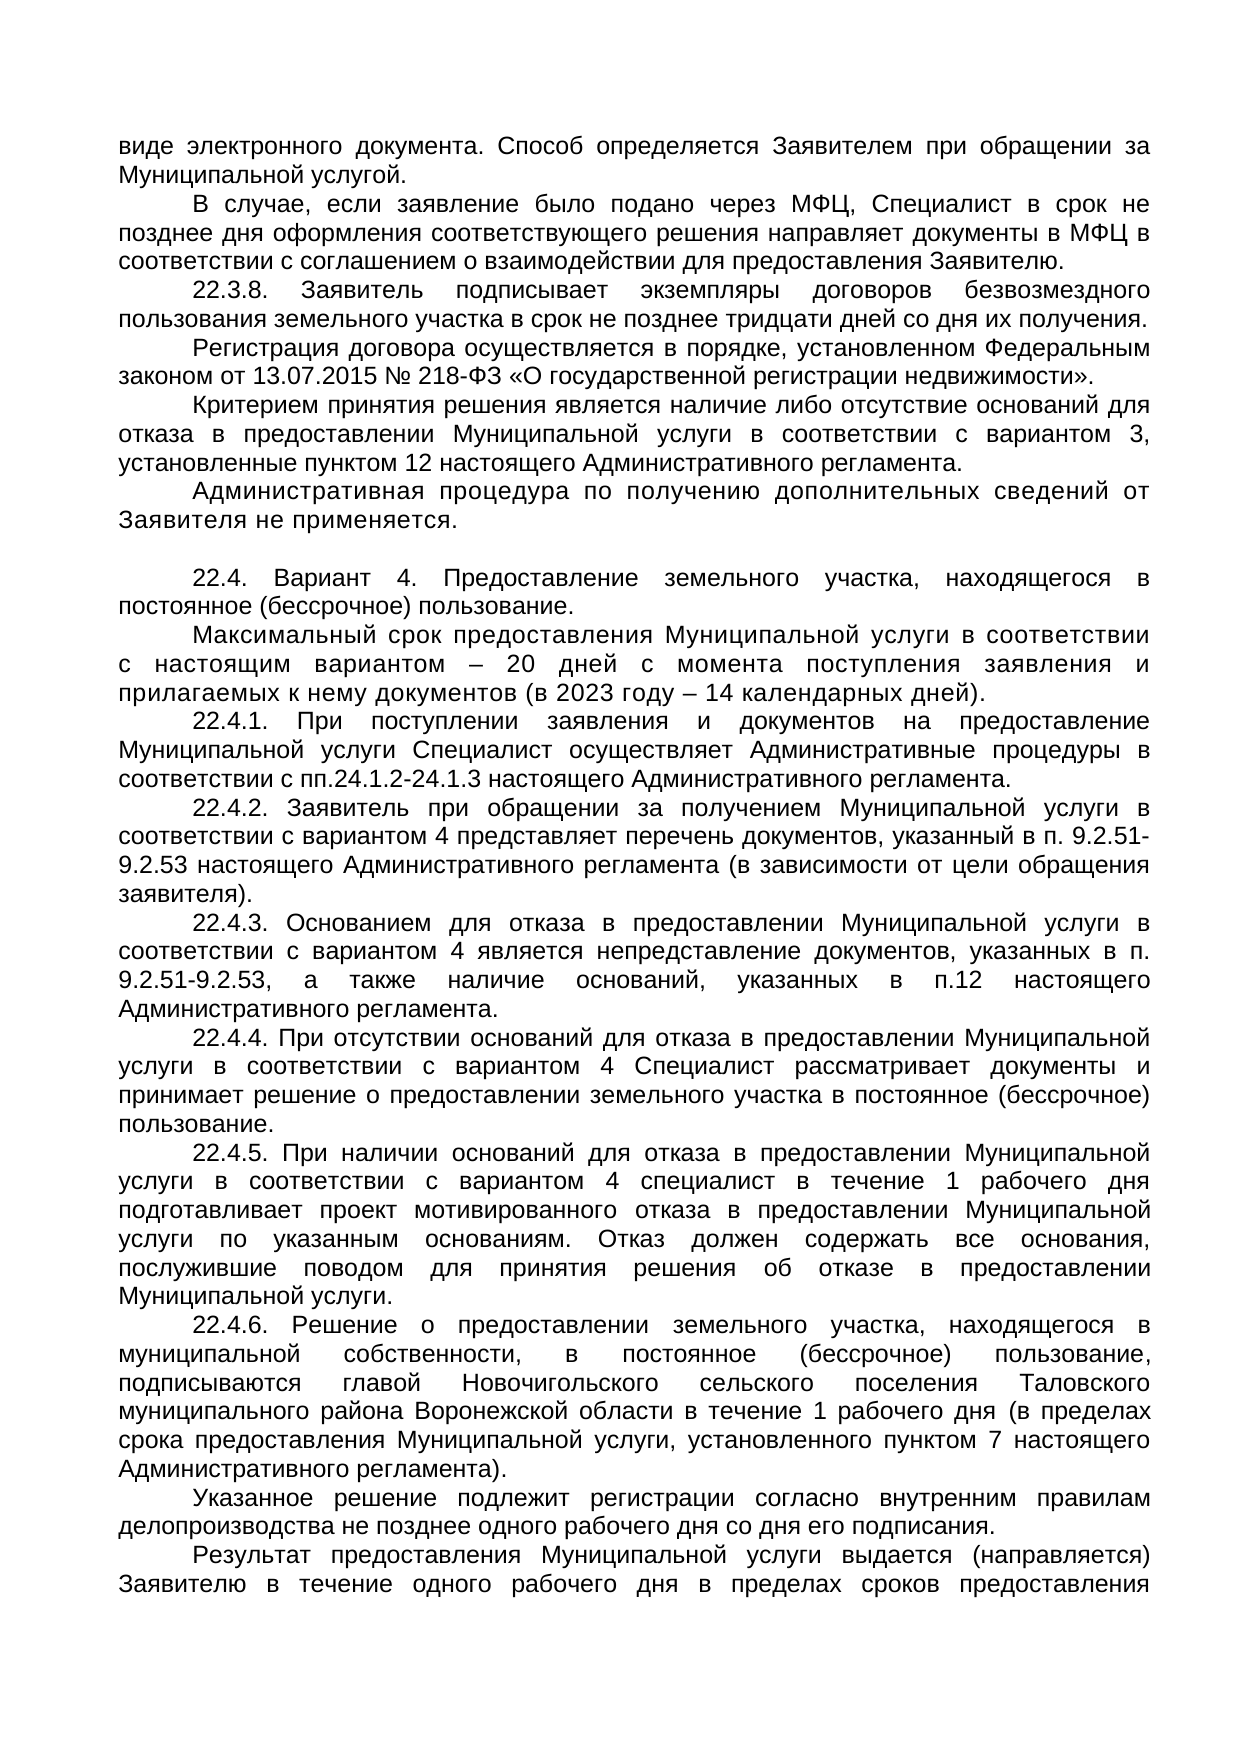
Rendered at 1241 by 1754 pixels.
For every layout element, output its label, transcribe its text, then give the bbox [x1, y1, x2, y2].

text В случае, если заявление было подано через МФЦ, Специалист в срок не позднее дня оформления соответствующего решения направляет документы в МФЦ в соответствии с соглашением о взаимодействии для предоставления Заявителю. [118, 189, 1152, 275]
text Регистрация договора осуществляется в порядке, установленном Федеральным законом от 13.07.2015 № 218-ФЗ «О государственной регистрации недвижимости». [118, 333, 1152, 390]
list 22.4. Вариант 4. Предоставление земельного участка, находящегося в постоянное (бессрочное) пользование. [118, 563, 1152, 620]
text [118, 131, 1152, 189]
text Максимальный срок предоставления Муниципальной услуги в соответствии с настоящим вариантом – 20 дней с момента поступления заявления и прилагаемых к нему документов (в 2023 году – 14 календарных дней). [118, 620, 1152, 706]
text 22.3.8. Заявитель подписывает экземпляры договоров безвозмездного пользования земельного участка в срок не позднее тридцати дней со дня их получения. [118, 275, 1152, 333]
text Критерием принятия решения является наличие либо отсутствие оснований для отказа в предоставлении Муниципальной услуги в соответствии с вариантом 3, установленные пунктом 12 настоящего Административного регламента. [118, 390, 1152, 476]
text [118, 1540, 1152, 1598]
text 22.4.4. При отсутствии оснований для отказа в предоставлении Муниципальной услуги в соответствии с вариантом 4 Специалист рассматривает документы и принимает решение о предоставлении земельного участка в постоянное (бессрочное) пользование. [118, 1023, 1152, 1138]
text 22.4.3. Основанием для отказа в предоставлении Муниципальной услуги в соответствии с вариантом 4 является непредставление документов, указанных в п. 9.2.51-9.2.53, а также наличие оснований, указанных в п.12 настоящего Административного регламента. [118, 908, 1152, 1023]
text Административная процедура по получению дополнительных сведений от Заявителя не применяется. [118, 476, 1152, 534]
text 22.4.1. При поступлении заявления и документов на предоставление Муниципальной услуги Специалист осуществляет Административные процедуры в соответствии с пп.24.1.2-24.1.3 настоящего Административного регламента. [118, 706, 1152, 793]
text 22.4.2. Заявитель при обращении за получением Муниципальной услуги в соответствии с вариантом 4 представляет перечень документов, указанный в п. 9.2.51-9.2.53 настоящего Административного регламента (в зависимости от цели обращения заявителя). [118, 793, 1152, 908]
text 22.4.6. Решение о предоставлении земельного участка, находящегося в муниципальной собственности, в постоянное (бессрочное) пользование, подписываются главой Новочигольского сельского поселения Таловского муниципального района Воронежской области в течение 1 рабочего дня (в пределах срока предоставления Муниципальной услуги, установленного пунктом 7 настоящего Административного регламента). [118, 1310, 1152, 1483]
text Указанное решение подлежит регистрации согласно внутренним правилам делопроизводства не позднее одного рабочего дня со дня его подписания. [118, 1483, 1152, 1540]
text 22.4.5. При наличии оснований для отказа в предоставлении Муниципальной услуги в соответствии с вариантом 4 специалист в течение 1 рабочего дня подготавливает проект мотивированного отказа в предоставлении Муниципальной услуги по указанным основаниям. Отказ должен содержать все основания, послужившие поводом для принятия решения об отказе в предоставлении Муниципальной услуги. [118, 1138, 1152, 1310]
